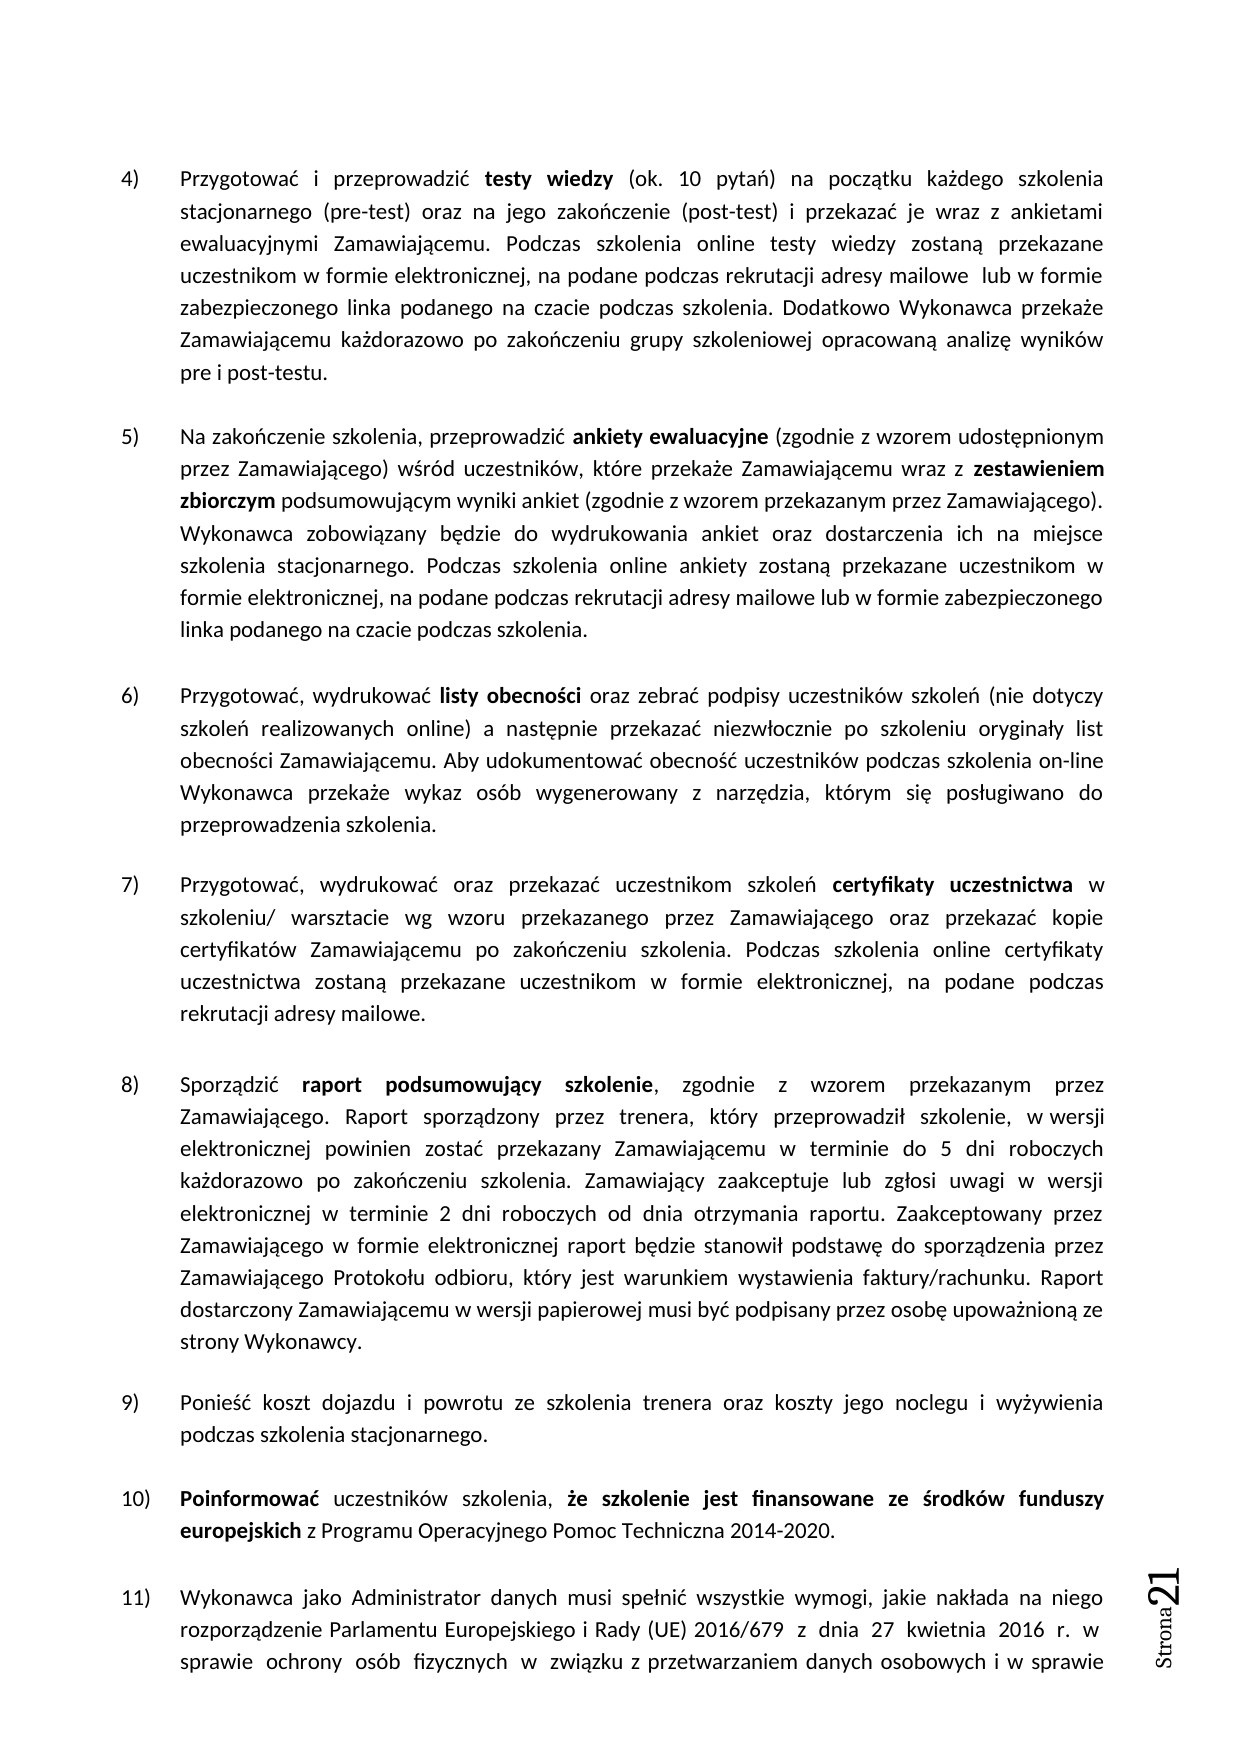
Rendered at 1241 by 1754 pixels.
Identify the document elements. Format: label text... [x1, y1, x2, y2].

list Sporządzić raport podsumowujący szkolenie, zgodnie z wzorem przekazanym przez Zamawiającego. Raport sporządzony przez trenera, który przeprowadził szkolenie, w wersji elektronicznej powinien zostać przekazany Zamawiającemu w terminie do 5 dni roboczych każdorazowo po zakończeniu szkolenia. Zamawiający zaakceptuje lub zgłosi uwagi w wersji elektronicznej w terminie 2 dni roboczych od dnia otrzymania raportu. Zaakceptowany przez Zamawiającego w formie elektronicznej raport będzie stanowił podstawę do sporządzenia przez Zamawiającego Protokołu odbioru, który jest warunkiem wystawienia faktury/rachunku. Raport dostarczony Zamawiającemu w wersji papierowej musi być podpisany przez osobę upoważnioną ze strony Wykonawcy. [121, 1070, 1105, 1356]
list Ponieść koszt dojazdu i powrotu ze szkolenia trenera oraz koszty jego noclegu i wyżywienia podczas szkolenia stacjonarnego. [121, 1388, 1105, 1448]
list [121, 1583, 1105, 1675]
list Przygotować, wydrukować listy obecności oraz zebrać podpisy uczestników szkoleń (nie dotyczy szkoleń realizowanych online) a następnie przekazać niezwłocznie po szkoleniu oryginały list obecności Zamawiającemu. Aby udokumentować obecność uczestników podczas szkolenia on-line Wykonawca przekaże wykaz osób wygenerowany z narzędzia, którym się posługiwano do przeprowadzenia szkolenia. [121, 682, 1105, 838]
list Na zakończenie szkolenia, przeprowadzić ankiety ewaluacyjne (zgodnie z wzorem udostępnionym przez Zamawiającego) wśród uczestników, które przekaże Zamawiającemu wraz z zestawieniem zbiorczym podsumowującym wyniki ankiet (zgodnie z wzorem przekazanym przez Zamawiającego). Wykonawca zobowiązany będzie do wydrukowania ankiet oraz dostarczenia ich na miejsce szkolenia stacjonarnego. Podczas szkolenia online ankiety zostaną przekazane uczestnikom w formie elektronicznej, na podane podczas rekrutacji adresy mailowe lub w formie zabezpieczonego linka podanego na czacie podczas szkolenia. [121, 422, 1105, 643]
list Przygotować i przeprowadzić testy wiedzy (ok. 10 pytań) na początku każdego szkolenia stacjonarnego (pre-test) oraz na jego zakończenie (post-test) i przekazać je wraz z ankietami ewaluacyjnymi Zamawiającemu. Podczas szkolenia online testy wiedzy zostaną przekazane uczestnikom w formie elektronicznej, na podane podczas rekrutacji adresy mailowe lub w formie zabezpieczonego linka podanego na czacie podczas szkolenia. Dodatkowo Wykonawca przekaże Zamawiającemu każdorazowo po zakończeniu grupy szkoleniowej opracowaną analizę wyników pre i post-testu. [121, 164, 1105, 386]
list Przygotować, wydrukować oraz przekazać uczestnikom szkoleń certyfikaty uczestnictwa w szkoleniu/ warsztacie wg wzoru przekazanego przez Zamawiającego oraz przekazać kopie certyfikatów Zamawiającemu po zakończeniu szkolenia. Podczas szkolenia online certyfikaty uczestnictwa zostaną przekazane uczestnikom w formie elektronicznej, na podane podczas rekrutacji adresy mailowe. [121, 871, 1105, 1027]
list Poinformować uczestników szkolenia, że szkolenie jest finansowane ze środków funduszy europejskich z Programu Operacyjnego Pomoc Techniczna 2014-2020. [121, 1484, 1105, 1544]
